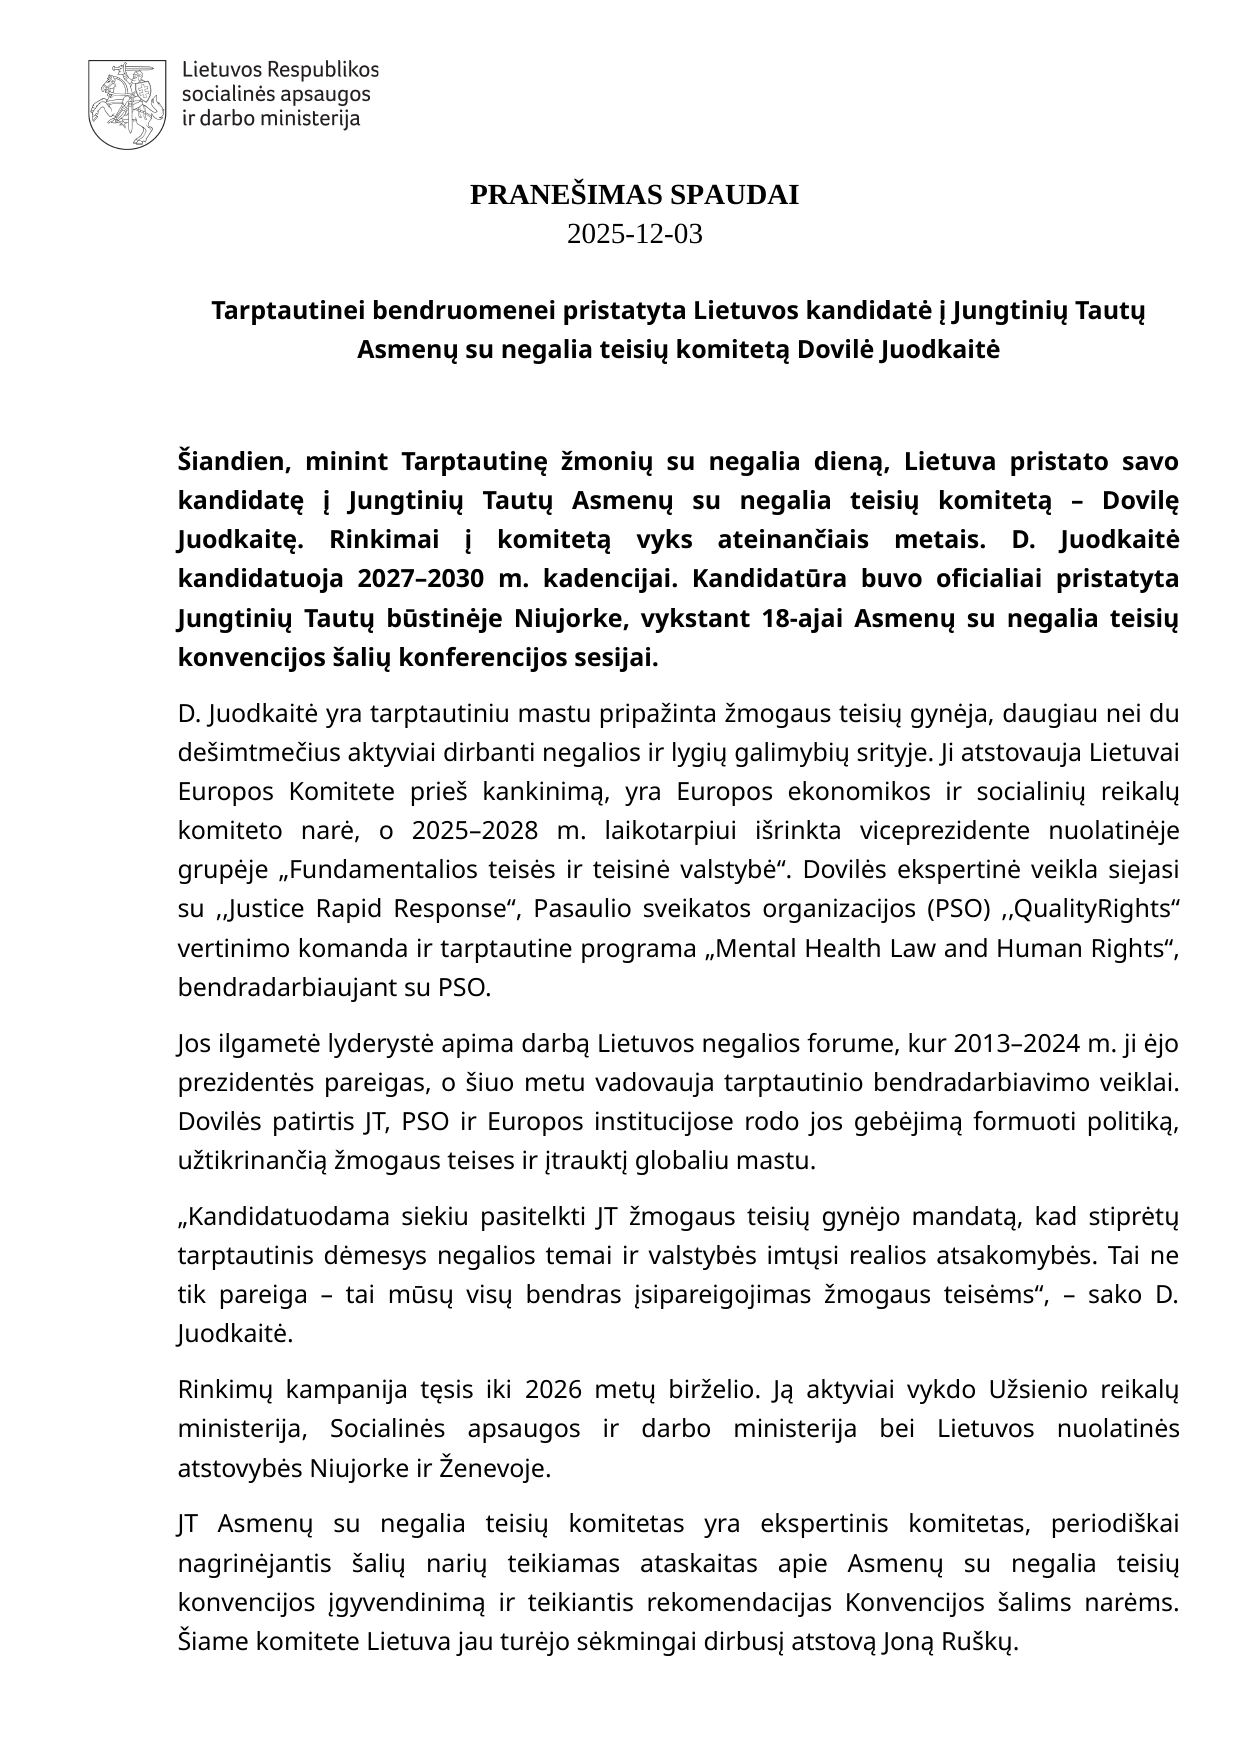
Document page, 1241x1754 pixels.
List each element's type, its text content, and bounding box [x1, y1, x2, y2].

text Šiandien, minint Tarptautinę žmonių su negalia dieną, Lietuva pristato savo kandidatę į Jungtinių Tautų Asmenų su negalia teisių komitetą – Dovilę Juodkaitę. Rinkimai į komitetą vyks ateinančiais metais. D. Juodkaitė kandidatuoja 2027–2030 m. kadencijai. Kandidatūra buvo oficialiai pristatyta Jungtinių Tautų būstinėje Niujorke, vykstant 18-ajai Asmenų su negalia teisių konvencijos šalių konferencijos sesijai. [177, 444, 1181, 673]
text Tarptautinei bendruomenei pristatyta Lietuvos kandidatė į Jungtinių Tautų Asmenų su negalia teisių komitetą Dovilė Juodkaitė [177, 293, 1181, 366]
text D. Juodkaitė yra tarptautiniu mastu pripažinta žmogaus teisių gynėja, daugiau nei du dešimtmečius aktyviai dirbanti negalios ir lygių galimybių srityje. Ji atstovauja Lietuvai Europos Komitete prieš kankinimą, yra Europos ekonomikos ir socialinių reikalų komiteto narė, o 2025–2028 m. laikotarpiui išrinkta viceprezidente nuolatinėje grupėje „Fundamentalios teisės ir teisinė valstybė“. Dovilės ekspertinė veikla siejasi su ,,Justice Rapid Response“, Pasaulio sveikatos organizacijos (PSO) ,,QualityRights“ vertinimo komanda ir tarptautine programa „Mental Health Law and Human Rights“, bendradarbiaujant su PSO. [177, 695, 1181, 1003]
text Jos ilgametė lyderystė apima darbą Lietuvos negalios forume, kur 2013–2024 m. ji ėjo prezidentės pareigas, o šiuo metu vadovauja tarptautinio bendradarbiavimo veiklai. Dovilės patirtis JT, PSO ir Europos institucijose rodo jos gebėjimą formuoti politiką, užtikrinančią žmogaus teises ir įtrauktį globaliu mastu. [177, 1025, 1181, 1177]
text 2025-12-03 [89, 216, 1181, 249]
text „Kandidatuodama siekiu pasitelkti JT žmogaus teisių gynėjo mandatą, kad stiprėtų tarptautinis dėmesys negalios temai ir valstybės imtųsi realios atsakomybės. Tai ne tik pareiga – tai mūsų visų bendras įsipareigojimas žmogaus teisėms“, – sako D. Juodkaitė. [177, 1199, 1181, 1350]
picture [88, 60, 379, 150]
text Rinkimų kampanija tęsis iki 2026 metų birželio. Ją aktyviai vykdo Užsienio reikalų ministerija, Socialinės apsaugos ir darbo ministerija bei Lietuvos nuolatinės atstovybės Niujorke ir Ženevoje. [177, 1372, 1181, 1484]
text PRANEŠIMAS SPAUDAI [89, 177, 1181, 211]
text JT Asmenų su negalia teisių komitetas yra ekspertinis komitetas, periodiškai nagrinėjantis šalių narių teikiamas ataskaitas apie Asmenų su negalia teisių konvencijos įgyvendinimą ir teikiantis rekomendacijas Konvencijos šalims narėms. Šiame komitete Lietuva jau turėjo sėkmingai dirbusį atstovą Joną Ruškų. [177, 1506, 1181, 1658]
